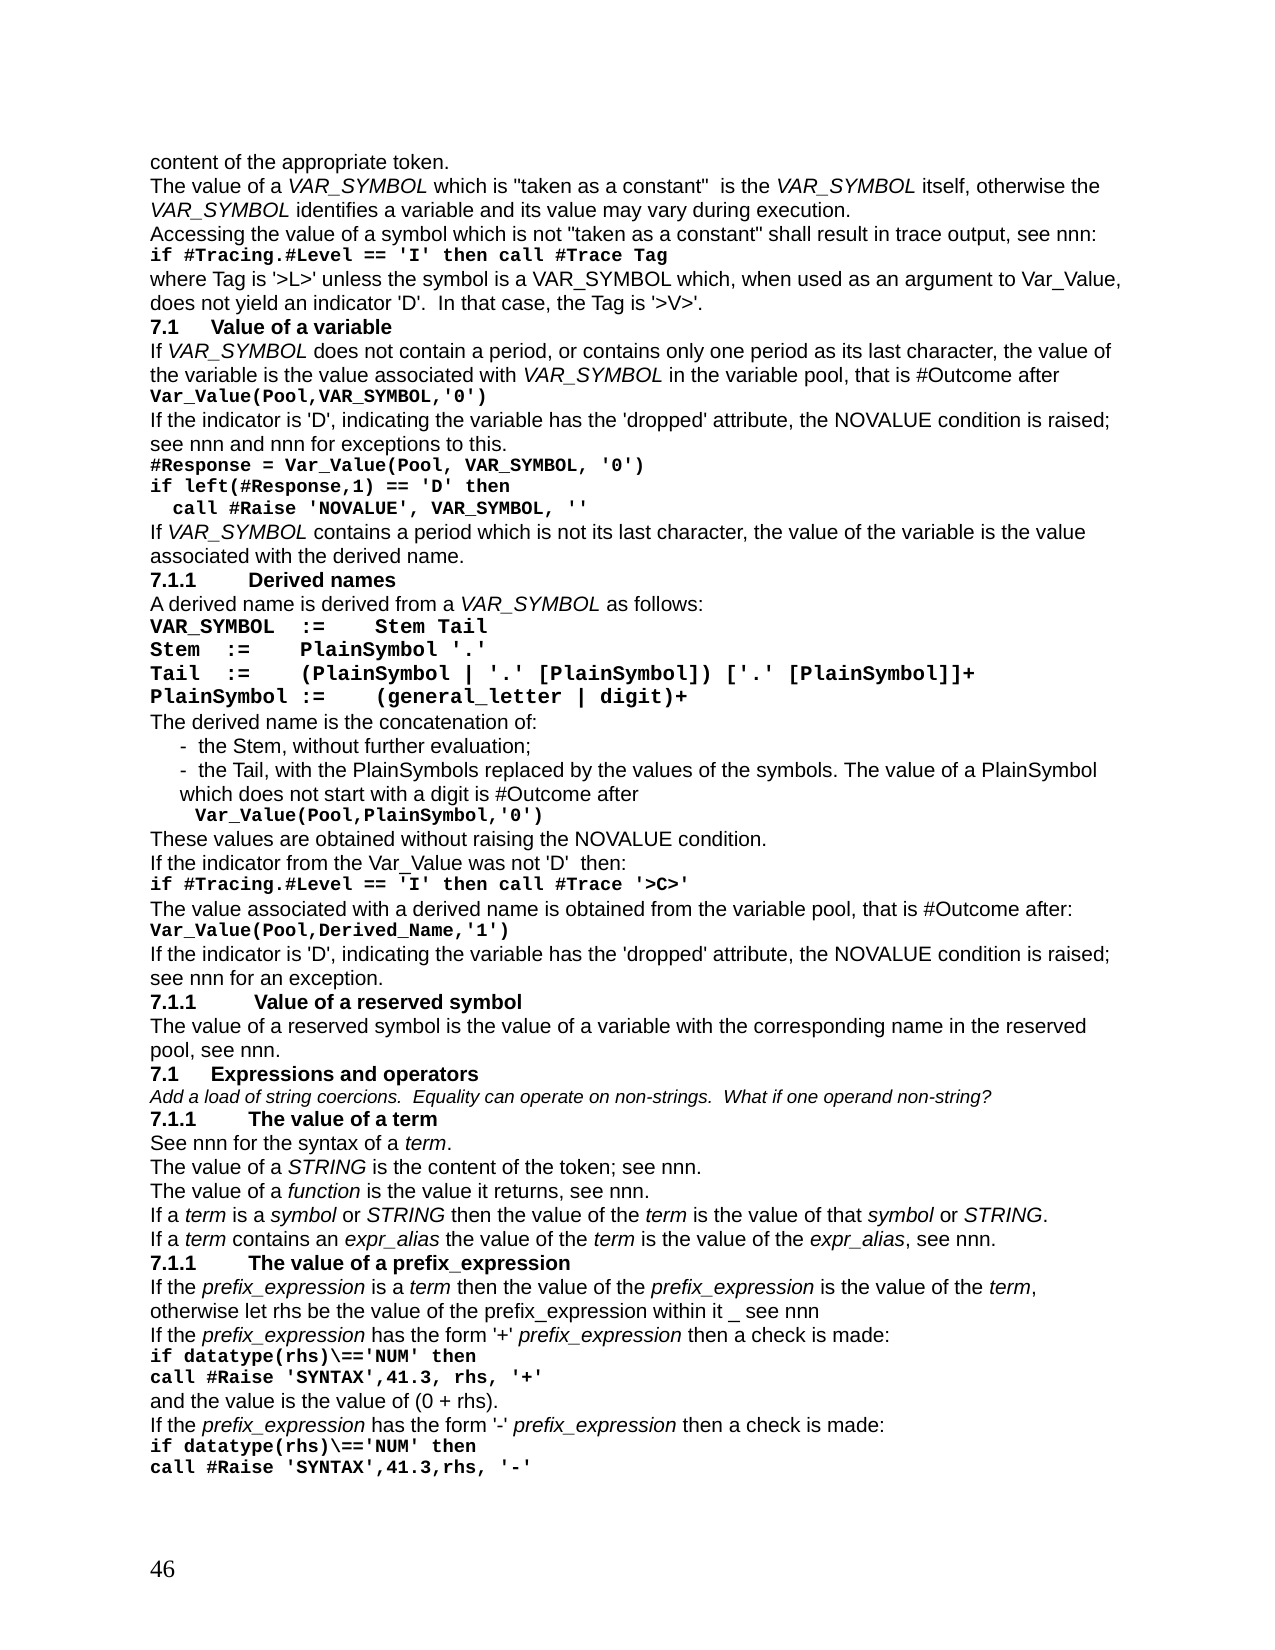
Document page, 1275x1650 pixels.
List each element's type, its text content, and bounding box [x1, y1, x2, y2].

text PlainSymbol := (general_letter | digit)+ [150, 687, 1125, 710]
text A derived name is derived from a VAR_SYMBOL as follows: [150, 592, 1125, 616]
text - the Stem, without further evaluation; [179, 734, 1125, 758]
text These values are obtained without raising the NOVALUE condition. [150, 827, 1125, 851]
text The value of a reserved symbol is the value of a variable with the corresponding name in the reserved pool, see nnn. [150, 1013, 1125, 1061]
text Var_Value(Pool,PlainSymbol,'0') [150, 806, 1125, 827]
text If a term is a symbol or STRING then the value of the term is the value of that symbol or STRING. [150, 1203, 1125, 1227]
text If the indicator is 'D', indicating the variable has the 'dropped' attribute, the NOVALUE condition is raised; see nnn and nnn for exceptions to this. [150, 408, 1125, 456]
text Add a load of string coercions. Equality can operate on non-strings. What if one operand non-string? [150, 1085, 1125, 1107]
text If VAR_SYMBOL contains a period which is not its last character, the value of the variable is the value associated with the derived name. [150, 520, 1125, 568]
text Var_Value(Pool,VAR_SYMBOL,'0') [150, 387, 1125, 408]
text #Response = Var_Value(Pool, VAR_SYMBOL, '0') [150, 456, 1125, 477]
text See nnn for the syntax of a term. [150, 1131, 1125, 1155]
text - the Tail, with the PlainSymbols replaced by the values of the symbols. The value of a PlainSymbol which does not start with a digit is #Outcome after [179, 758, 1125, 806]
list Derived names [150, 568, 1125, 592]
text The value of a function is the value it returns, see nnn. [150, 1179, 1125, 1203]
text If VAR_SYMBOL does not contain a period, or contains only one period as its last character, the value of the variable is the value associated with VAR_SYMBOL in the variable pool, that is #Outcome after [150, 339, 1125, 387]
text If the prefix_expression has the form '+' prefix_expression then a check is made: [150, 1323, 1125, 1347]
list The value of a prefix_expression [150, 1251, 1125, 1275]
text if datatype(rhs)\=='NUM' then [150, 1347, 1125, 1368]
list Value of a variable [150, 315, 1125, 339]
text Tail := (PlainSymbol | '.' [PlainSymbol]) ['.' [PlainSymbol]]+ [150, 663, 1125, 687]
text The derived name is the concatenation of: [150, 710, 1125, 734]
text The value of a VAR_SYMBOL which is "taken as a constant" is the VAR_SYMBOL itself, otherwise the VAR_SYMBOL identifies a variable and its value may vary during execution. [150, 174, 1125, 222]
list Expressions and operators [150, 1061, 1125, 1085]
text Var_Value(Pool,Derived_Name,'1') [150, 920, 1125, 942]
text call #Raise 'SYNTAX',41.3,rhs, '-' [150, 1458, 1125, 1479]
text call #Raise 'NOVALUE', VAR_SYMBOL, '' [150, 498, 1125, 520]
text if datatype(rhs)\=='NUM' then [150, 1437, 1125, 1458]
text where Tag is '>L>' unless the symbol is a VAR_SYMBOL which, when used as an argument to Var_Value, does not yield an indicator 'D'. In that case, the Tag is '>V>'. [150, 267, 1125, 315]
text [150, 150, 1125, 174]
text if left(#Response,1) == 'D' then [150, 477, 1125, 498]
text If the prefix_expression has the form '-' prefix_expression then a check is made: [150, 1413, 1125, 1437]
text VAR_SYMBOL := Stem Tail [150, 616, 1125, 639]
text If a term contains an expr_alias the value of the term is the value of the expr_alias, see nnn. [150, 1227, 1125, 1251]
text If the indicator from the Var_Value was not 'D' then: [150, 851, 1125, 875]
text The value associated with a derived name is obtained from the variable pool, that is #Outcome after: [150, 896, 1125, 920]
text if #Tracing.#Level == 'I' then call #Trace Tag [150, 246, 1125, 267]
text call #Raise 'SYNTAX',41.3, rhs, '+' [150, 1368, 1125, 1389]
text if #Tracing.#Level == 'I' then call #Trace '>C>' [150, 875, 1125, 896]
text Stem := PlainSymbol '.' [150, 639, 1125, 663]
text and the value is the value of (0 + rhs). [150, 1389, 1125, 1413]
text The value of a STRING is the content of the token; see nnn. [150, 1155, 1125, 1179]
text If the prefix_expression is a term then the value of the prefix_expression is the value of the term, otherwise let rhs be the value of the prefix_expression within it _ see nnn [150, 1275, 1125, 1323]
list The value of a term [150, 1107, 1125, 1131]
list Value of a reserved symbol [150, 989, 1125, 1013]
text If the indicator is 'D', indicating the variable has the 'dropped' attribute, the NOVALUE condition is raised; see nnn for an exception. [150, 942, 1125, 989]
text Accessing the value of a symbol which is not "taken as a constant" shall result in trace output, see nnn: [150, 222, 1125, 246]
